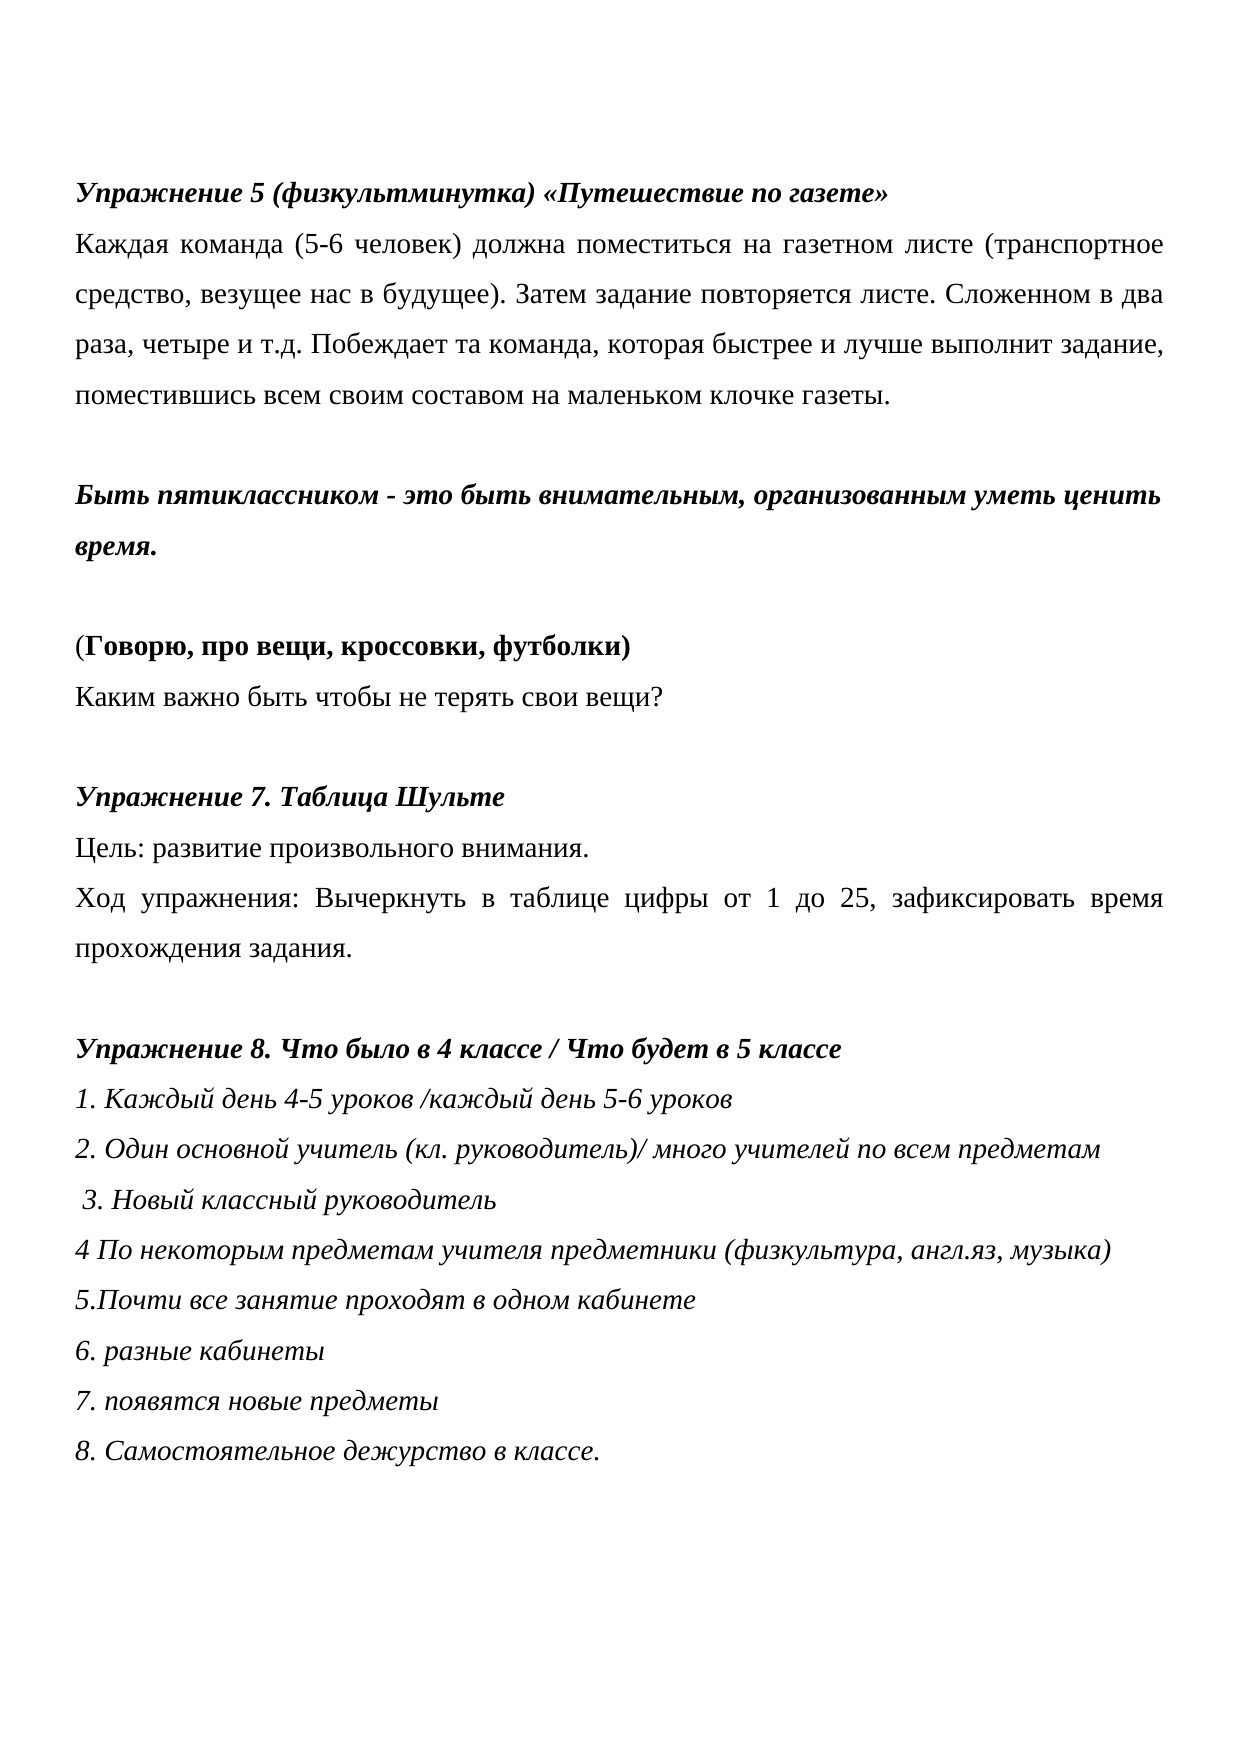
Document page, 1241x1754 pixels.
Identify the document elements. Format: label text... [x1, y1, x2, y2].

text 2. Один основной учитель (кл. руководитель)/ много учителей по всем предметам [75, 1132, 1165, 1165]
text Упражнение 7. Таблица Шульте [75, 779, 1165, 813]
text Каким важно быть чтобы не терять свои вещи? [75, 679, 1165, 712]
text Цель: развитие произвольного внимания. [75, 830, 1165, 863]
text 1. Каждый день 4-5 уроков /каждый день 5-6 уроков [75, 1081, 1165, 1115]
text Ход упражнения: Вычеркнуть в таблице цифры от 1 до 25, зафиксировать время прохождения задания. [75, 880, 1165, 964]
text Упражнение 8. Что было в 4 классе / Что будет в 5 классе [75, 1031, 1165, 1064]
text 6. разные кабинеты [75, 1333, 1165, 1366]
text Упражнение 5 (физкультминутка) «Путешествие по газете» [75, 176, 1165, 209]
text 3. Новый классный руководитель [75, 1182, 1165, 1215]
text 7. появятся новые предметы [75, 1383, 1165, 1417]
text Быть пятиклассником - это быть внимательным, организованным уметь ценить время. [75, 477, 1165, 561]
text Каждая команда (5-6 человек) должна поместиться на газетном листе (транспортное средство, везущее нас в будущее). Затем задание повторяется листе. Сложенном в два раза, четыре и т.д. Побеждает та команда, которая быстрее и лучше выполнит задание, поместившись всем своим составом на маленьком клочке газеты. [75, 226, 1165, 410]
text 4 По некоторым предметам учителя предметники (физкультура, англ.яз, музыка) [75, 1232, 1165, 1266]
text 5.Почти все занятие проходят в одном кабинете [75, 1282, 1165, 1316]
text (Говорю, про вещи, кроссовки, футболки) [75, 628, 1165, 662]
text 8. Самостоятельное дежурство в классе. [75, 1433, 1165, 1467]
